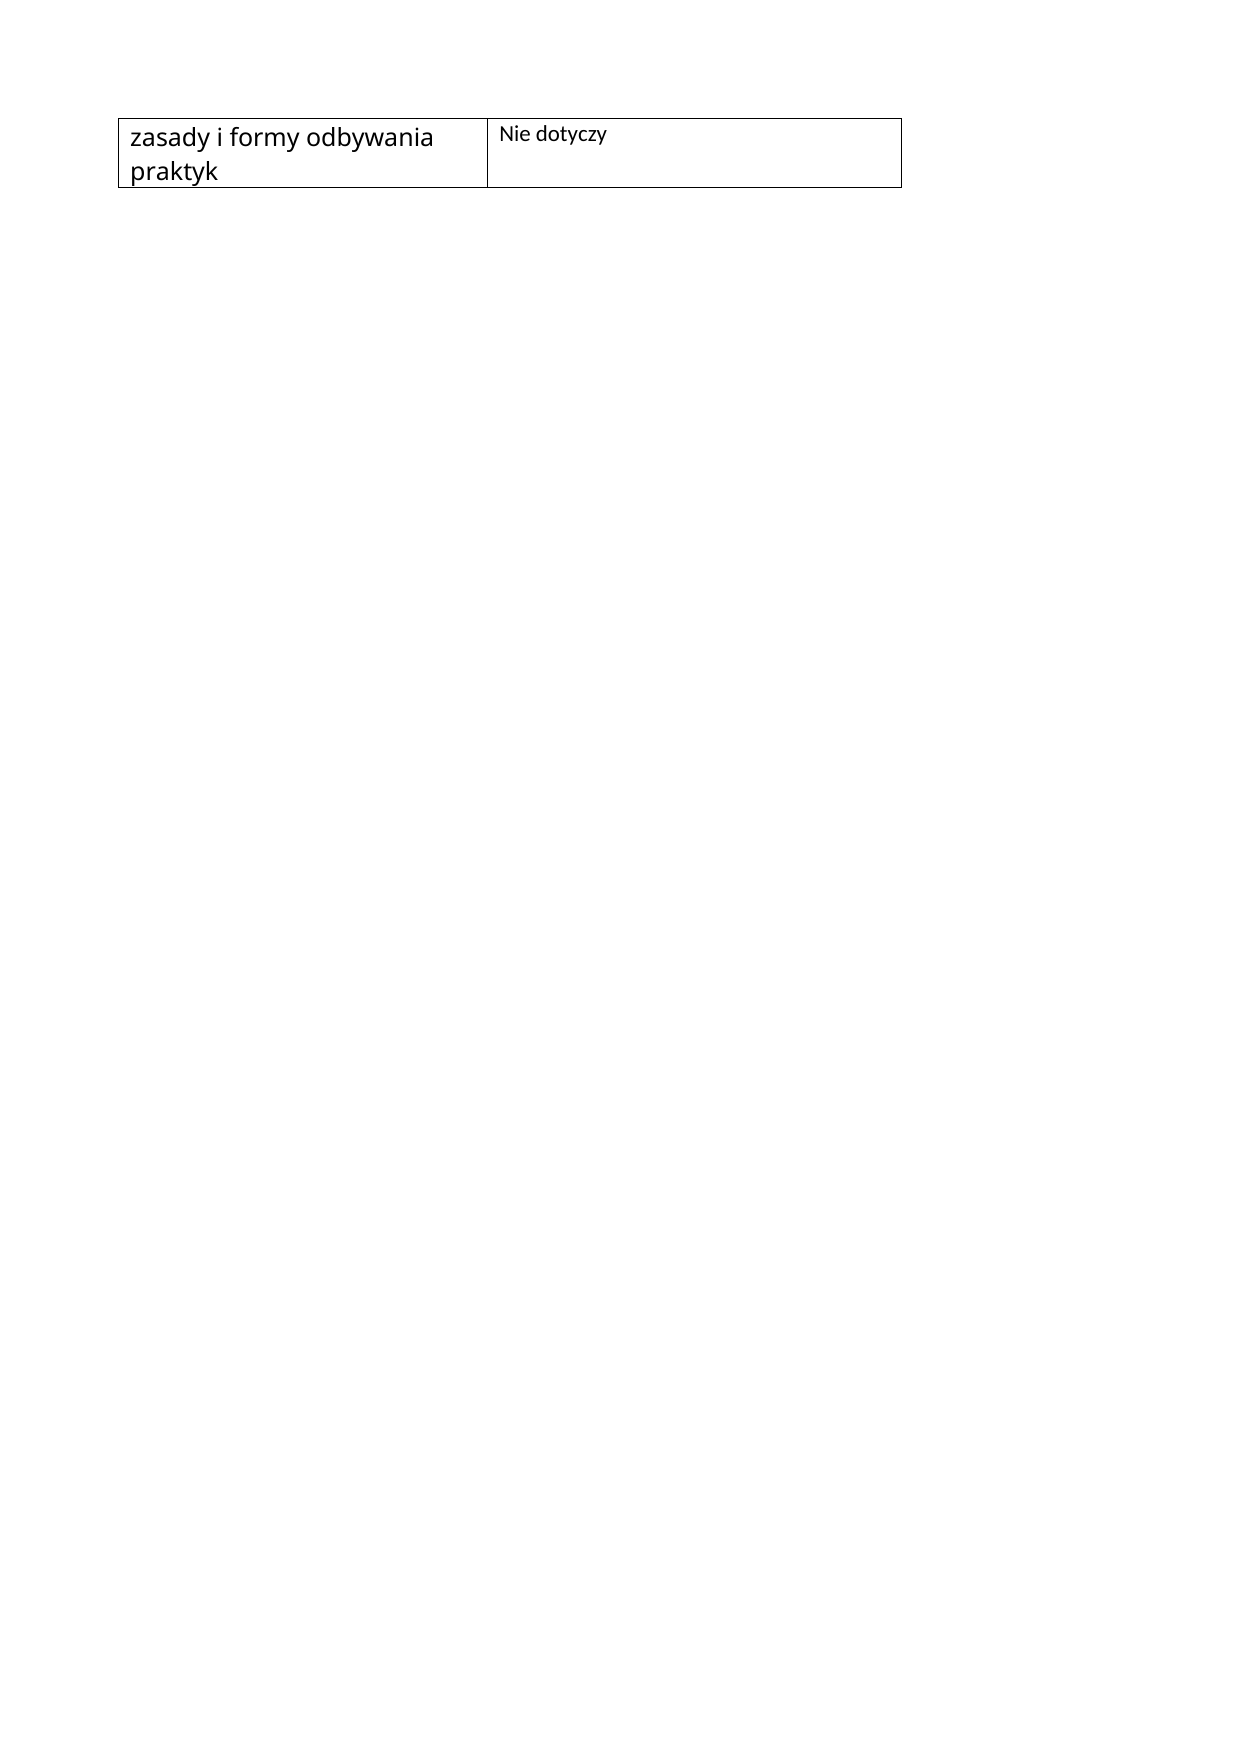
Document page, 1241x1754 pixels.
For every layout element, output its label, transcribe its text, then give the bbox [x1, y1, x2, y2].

table_cell Nie dotyczy [488, 119, 901, 187]
table_cell zasady i formy odbywania praktyk [119, 119, 487, 187]
